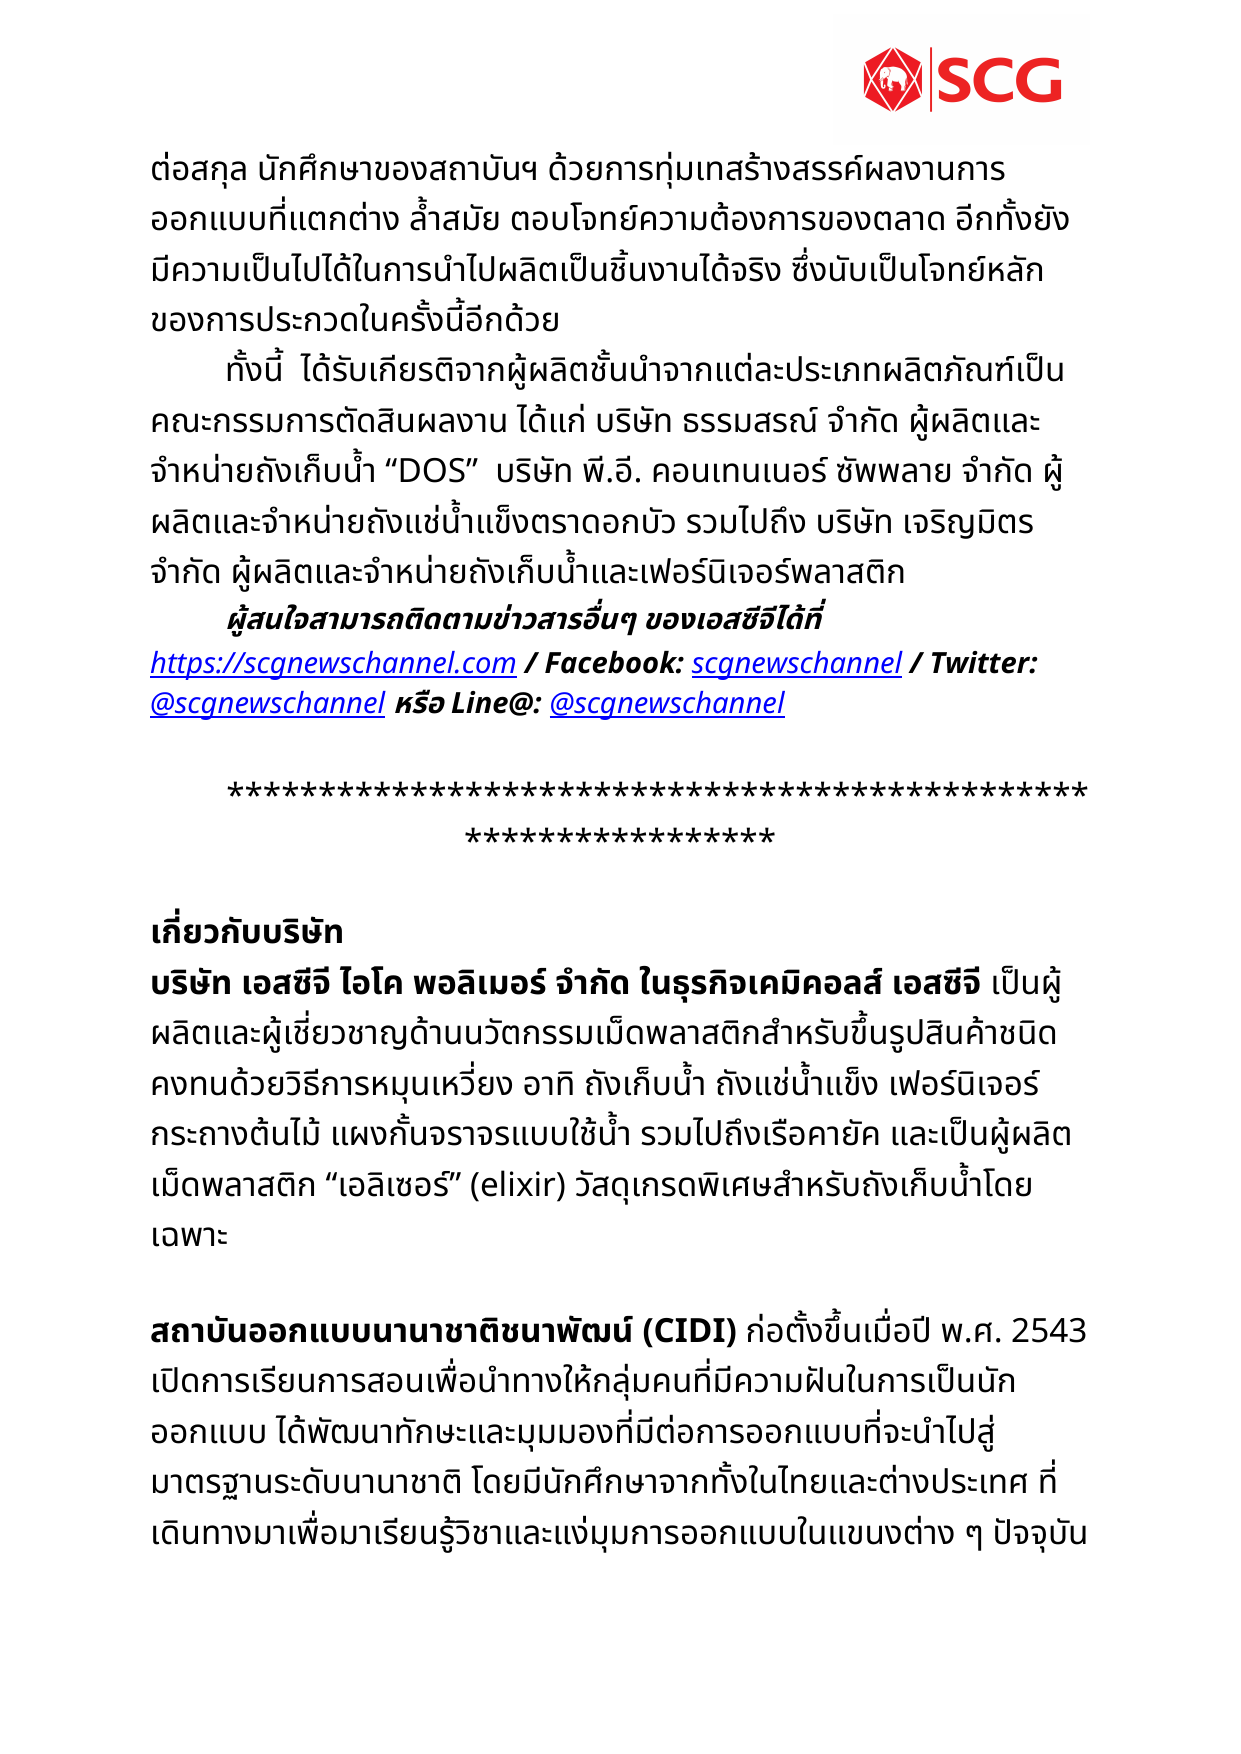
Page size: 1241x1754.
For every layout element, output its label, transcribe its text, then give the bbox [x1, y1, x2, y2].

text ผู้สนใจสามารถติดตามข่าวสารอื่นๆ ของเอสซีจีได้ที่ https://scgnewschannel.com / Facebook: scgnewschannel / Twitter: @scgnewschannel หรือ Line@: @scgnewschannel [150, 599, 1090, 727]
text เกี่ยวกับบริษัท [150, 908, 1090, 959]
text ทั้งนี้ ได้รับเกียรติจากผู้ผลิตชั้นนำจากแต่ละประเภทผลิตภัณฑ์เป็นคณะกรรมการตัดสินผลงาน ได้แก่ บริษัท ธรรมสรณ์ จำกัด ผู้ผลิตและจำหน่ายถังเก็บน้ำ “DOS” บริษัท พี.อี. คอนเทนเนอร์ ซัพพลาย จำกัด ผู้ผลิตและจำหน่ายถังแช่น้ำแข็งตราดอกบัว รวมไปถึง บริษัท เจริญมิตร จำกัด ผู้ผลิตและจำหน่ายถังเก็บน้ำและเฟอร์นิเจอร์พลาสติก [150, 346, 1090, 599]
text บริษัท เอสซีจี ไอโค พอลิเมอร์ จำกัด ในธุรกิจเคมิคอลส์ เอสซีจี เป็นผู้ผลิตและผู้เชี่ยวชาญด้านนวัตกรรมเม็ดพลาสติกสำหรับขึ้นรูปสินค้าชนิดคงทนด้วยวิธีการหมุนเหวี่ยง อาทิ ถังเก็บน้ำ ถังแช่น้ำแข็ง เฟอร์นิเจอร์ กระถางต้นไม้ แผงกั้นจราจรแบบใช้น้ำ รวมไปถึงเรือคายัค และเป็นผู้ผลิตเม็ดพลาสติก “เอลิเซอร์” (elixir) วัสดุเกรดพิเศษสำหรับถังเก็บน้ำโดยเฉพาะ [150, 959, 1090, 1261]
picture [832, 14, 1091, 145]
text **************************************************************** [150, 772, 1090, 863]
